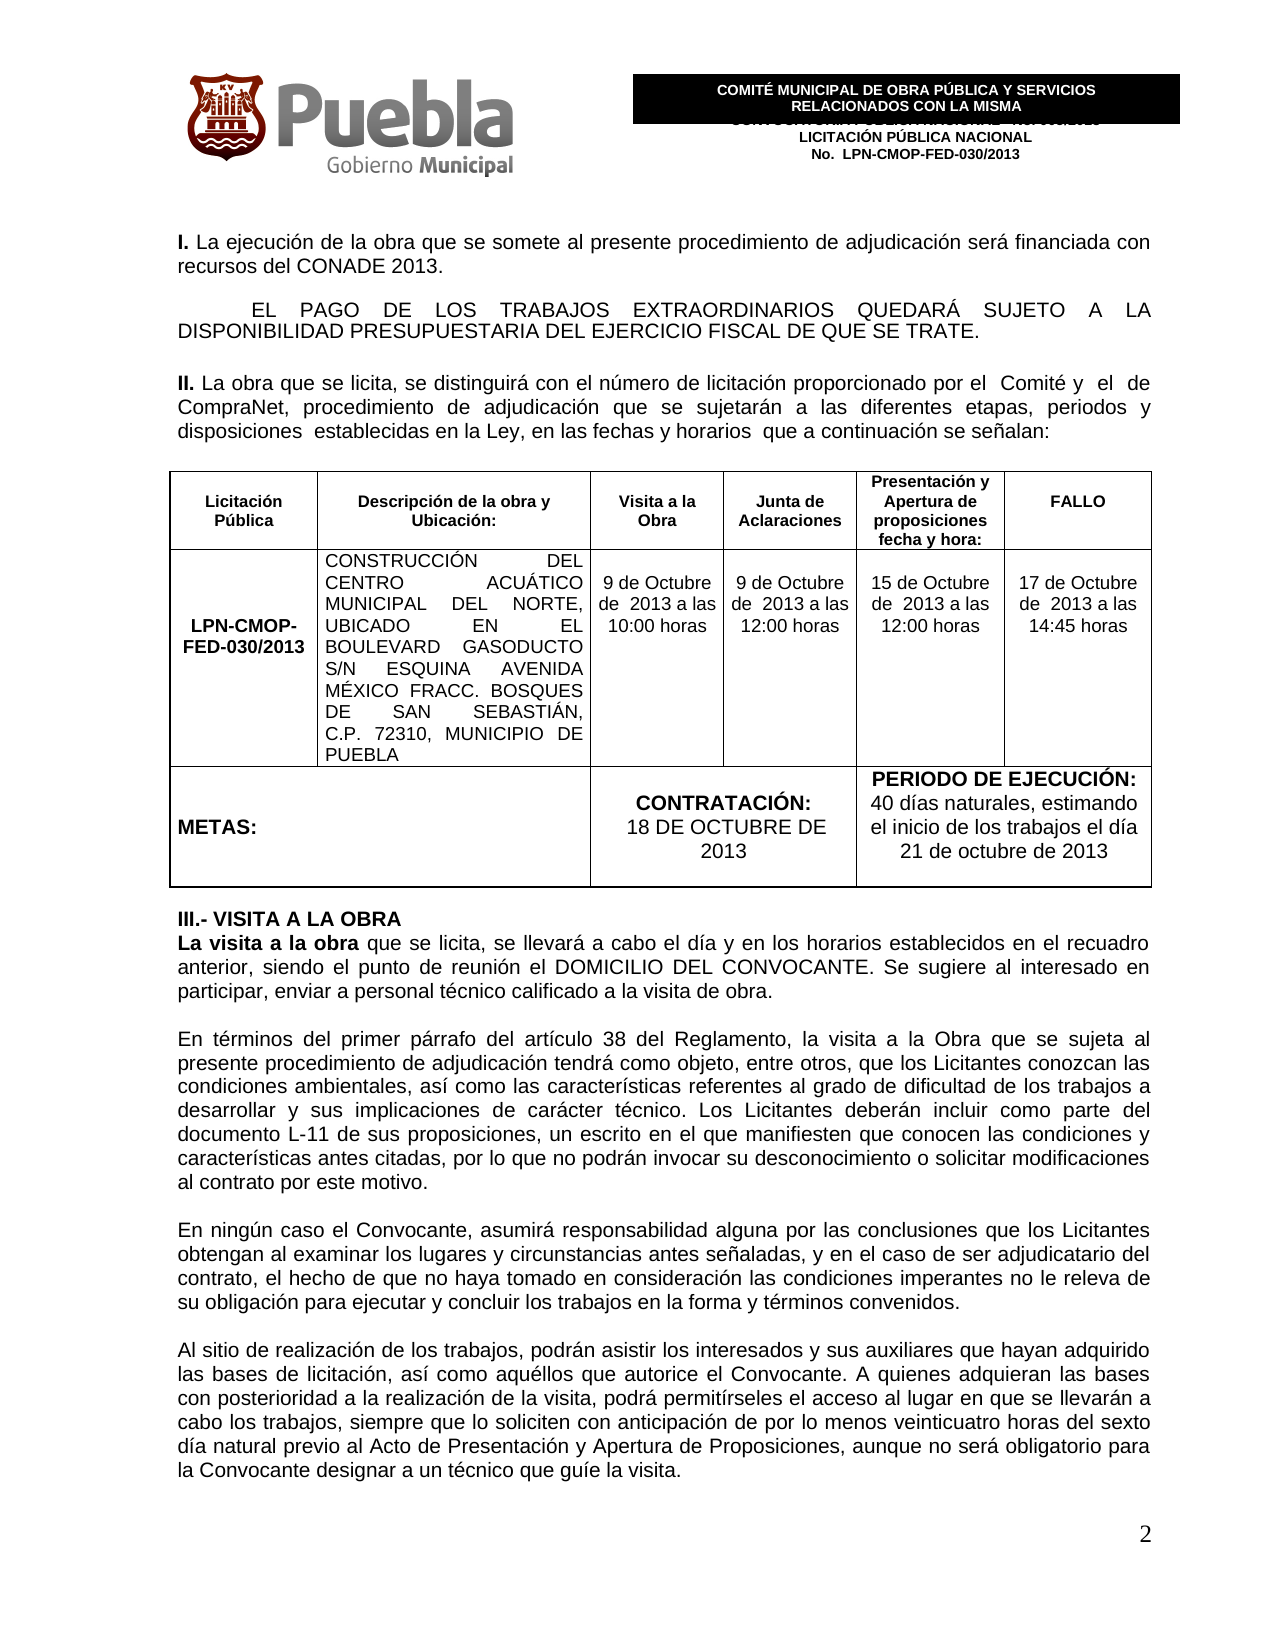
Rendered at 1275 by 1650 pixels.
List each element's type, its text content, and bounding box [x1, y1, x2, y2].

text La visita a la obra que se licita, se llevará a cabo el día y en los horarios establecidos en el recuadro anterior, siendo el punto de reunión el DOMICILIO DEL CONVOCANTE. Se sugiere al interesado en participar, enviar a personal técnico calificado a la visita de obra. [177, 931, 1152, 1002]
text Al sitio de realización de los trabajos, podrán asistir los interesados y sus auxiliares que hayan adquirido las bases de licitación, así como aquéllos que autorice el Convocante. A quienes adquieran las bases con posterioridad a la realización de la visita, podrá permitírseles el acceso al lugar en que se llevarán a cabo los trabajos, siempre que lo soliciten con anticipación de por lo menos veinticuatro horas del sexto día natural previo al Acto de Presentación y Apertura de Proposiciones, aunque no será obligatorio para la Convocante designar a un técnico que guíe la visita. [177, 1338, 1152, 1482]
text I.-La ejecución de la obra que se somete al presente procedimiento de adjudicación será financiada con recursos del CONADE 2013. [177, 229, 1152, 277]
table_cell CONTRATACIÓN: 18 DE OCTUBRE DE 2013 [591, 767, 856, 886]
table_cell 9 de Octubre de las 12:00 horas [724, 550, 856, 766]
table_header FALLO [1005, 472, 1151, 549]
table_cell LPN-CMOP-FED-030/2013 [171, 550, 317, 766]
table_cell CONSTRUCCIÓN DEL CENTRO ACUÁTICO MUNICIPAL DEL NORTE, UBICADO EN EL BOULEVARD GASODUCTO S/N ESQUINA AVENIDA MÉXICO FRACC. BOSQUES DE SAN SEBASTIÁN, C.P. 72310, MUNICIPIO DE PUEBLA [318, 550, 590, 766]
table_cell PERIODO DE EJECUCIÓN: 40 días naturales, estimando el inicio de los trabajos el día 21 de octubre de 2013 [857, 767, 1151, 886]
picture [187, 73, 513, 177]
table_header Junta de Aclaraciones [724, 472, 856, 549]
table_header Licitación Pública [171, 472, 317, 549]
table_header Visita a la Obra [591, 472, 723, 549]
text En ningún caso el Convocante, asumirá responsabilidad alguna por las conclusiones que los Licitantes obtengan al examinar los lugares y circunstancias antes señaladas, y en el caso de ser adjudicatario del contrato, el hecho de que no haya tomado en consideración las condiciones imperantes no le releva de su obligación para ejecutar y concluir los trabajos en la forma y términos convenidos. [177, 1218, 1152, 1314]
table_cell 9 de Octubre de las 10:00 horas [591, 550, 723, 766]
text EL PAGO DE LOS TRABAJOS EXTRAORDINARIOS QUEDARÁ SUJETO A LA DISPONIBILIDAD PRESUPUESTARIA DEL EJERCICIO FISCAL DE QUE SE TRATE. [177, 301, 1152, 343]
text III.- VISITA A LA OBRA [177, 907, 1152, 931]
text En términos del primer párrafo del artículo 38 del Reglamento, la visita a la Obra que se sujeta al presente procedimiento de adjudicación tendrá como objeto, entre otros, que los Licitantes conozcan las condiciones ambientales, así como las características referentes al grado de dificultad de los trabajos a desarrollar y sus implicaciones de carácter técnico. Los Licitantes deberán incluir como parte del documento L-11 de sus proposiciones, un escrito en el que manifiesten que conocen las condiciones y características antes citadas, por lo que no podrán invocar su desconocimiento o solicitar modificaciones al contrato por este motivo. [177, 1026, 1152, 1194]
subtitle II. La obra que se licita, se distinguirá con el número de licitación proporcionado por el Comité y el de CompraNet, procedimiento de adjudicación que se sujetarán a las diferentes etapas, periodos y disposiciones establecidas en la Ley, en las fechas y horarios que a continuación se señalan: [177, 371, 1152, 442]
table_cell 17 de Octubre de las 14:45 horas [1005, 550, 1151, 766]
table_header Presentación y Apertura de proposiciones fecha y hora: [857, 472, 1004, 549]
table_cell 15 de Octubre de las 12:00 horas [857, 550, 1004, 766]
table_header Descripción de la obra y Ubicación: [318, 472, 590, 549]
table_cell METAS: [171, 767, 590, 886]
